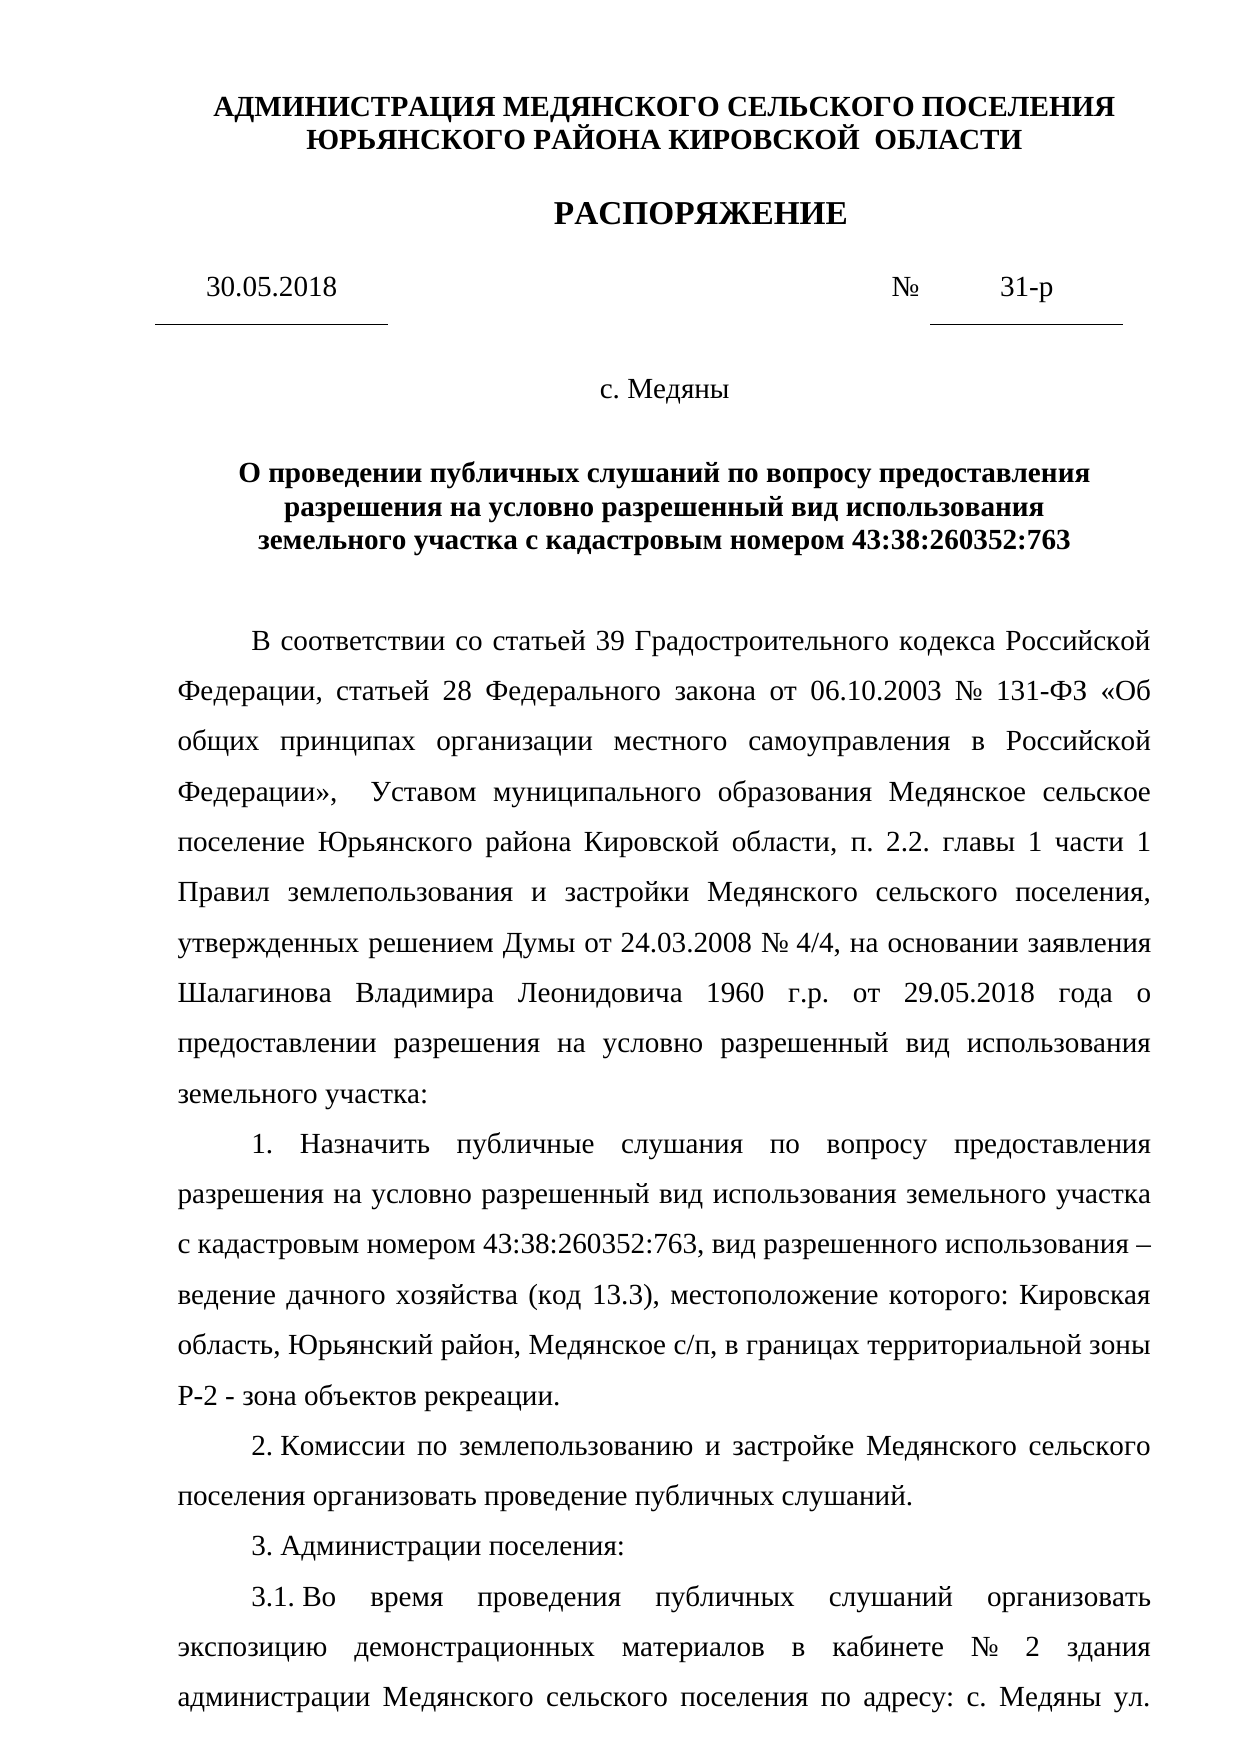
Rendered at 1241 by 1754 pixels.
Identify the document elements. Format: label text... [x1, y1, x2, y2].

text 2. Комиссии по землепользованию и застройке Медянского сельского поселения организовать проведение публичных слушаний. [177, 1428, 1152, 1512]
text О проведении публичных слушаний по вопросу предоставления [177, 455, 1152, 489]
text 3. Администрации поселения: [177, 1528, 1152, 1562]
text земельного участка с кадастровым номером 43:38:260352:763 [177, 522, 1152, 556]
text разрешения на условно разрешенный вид использования [177, 489, 1152, 522]
text АДМИНИСТРАЦИЯ МЕДЯНСКОГО СЕЛЬСКОГО ПОСЕЛЕНИЯ [177, 89, 1152, 122]
text В соответствии со статьей 39 Градостроительного кодекса Российской Федерации, статьей 28 Федерального закона от 06.10.2003 № 131-ФЗ «Об общих принципах организации местного самоуправления в Российской Федерации», Уставом муниципального образования Медянское сельское поселение Юрьянского района Кировской области, п. 2.2. главы 1 части 1 Правил землепользования и застройки Медянского сельского поселения, утвержденных решением Думы от 24.03.2008 № 4/4, на основании заявления Шалагинова Владимира Леонидовича .р. от 29.05.2018 года о предоставлении разрешения на условно разрешенный вид использования земельного участка: [177, 623, 1152, 1109]
text ЮРЬЯНСКОГО РАЙОНА КИРОВСКОЙ ОБЛАСТИ [177, 122, 1152, 156]
table_header 30.05.2018 [155, 269, 388, 323]
table_header 31-р [930, 269, 1122, 323]
text РАСПОРЯЖЕНИЕ [177, 193, 1152, 232]
text 1. Назначить публичные слушания по вопросу предоставления разрешения на условно разрешенный вид использования земельного участка с кадастровым номером 43:38:260352:763, вид разрешенного использования –ведение дачного хозяйства (код 13.3), местоположение которого: Кировская область, Юрьянский район, Медянское с/п, в границах территориальной зоны Р-2 - зона объектов рекреации. [177, 1126, 1152, 1411]
text с. Медяны [177, 372, 1152, 405]
table_header № [388, 269, 930, 323]
